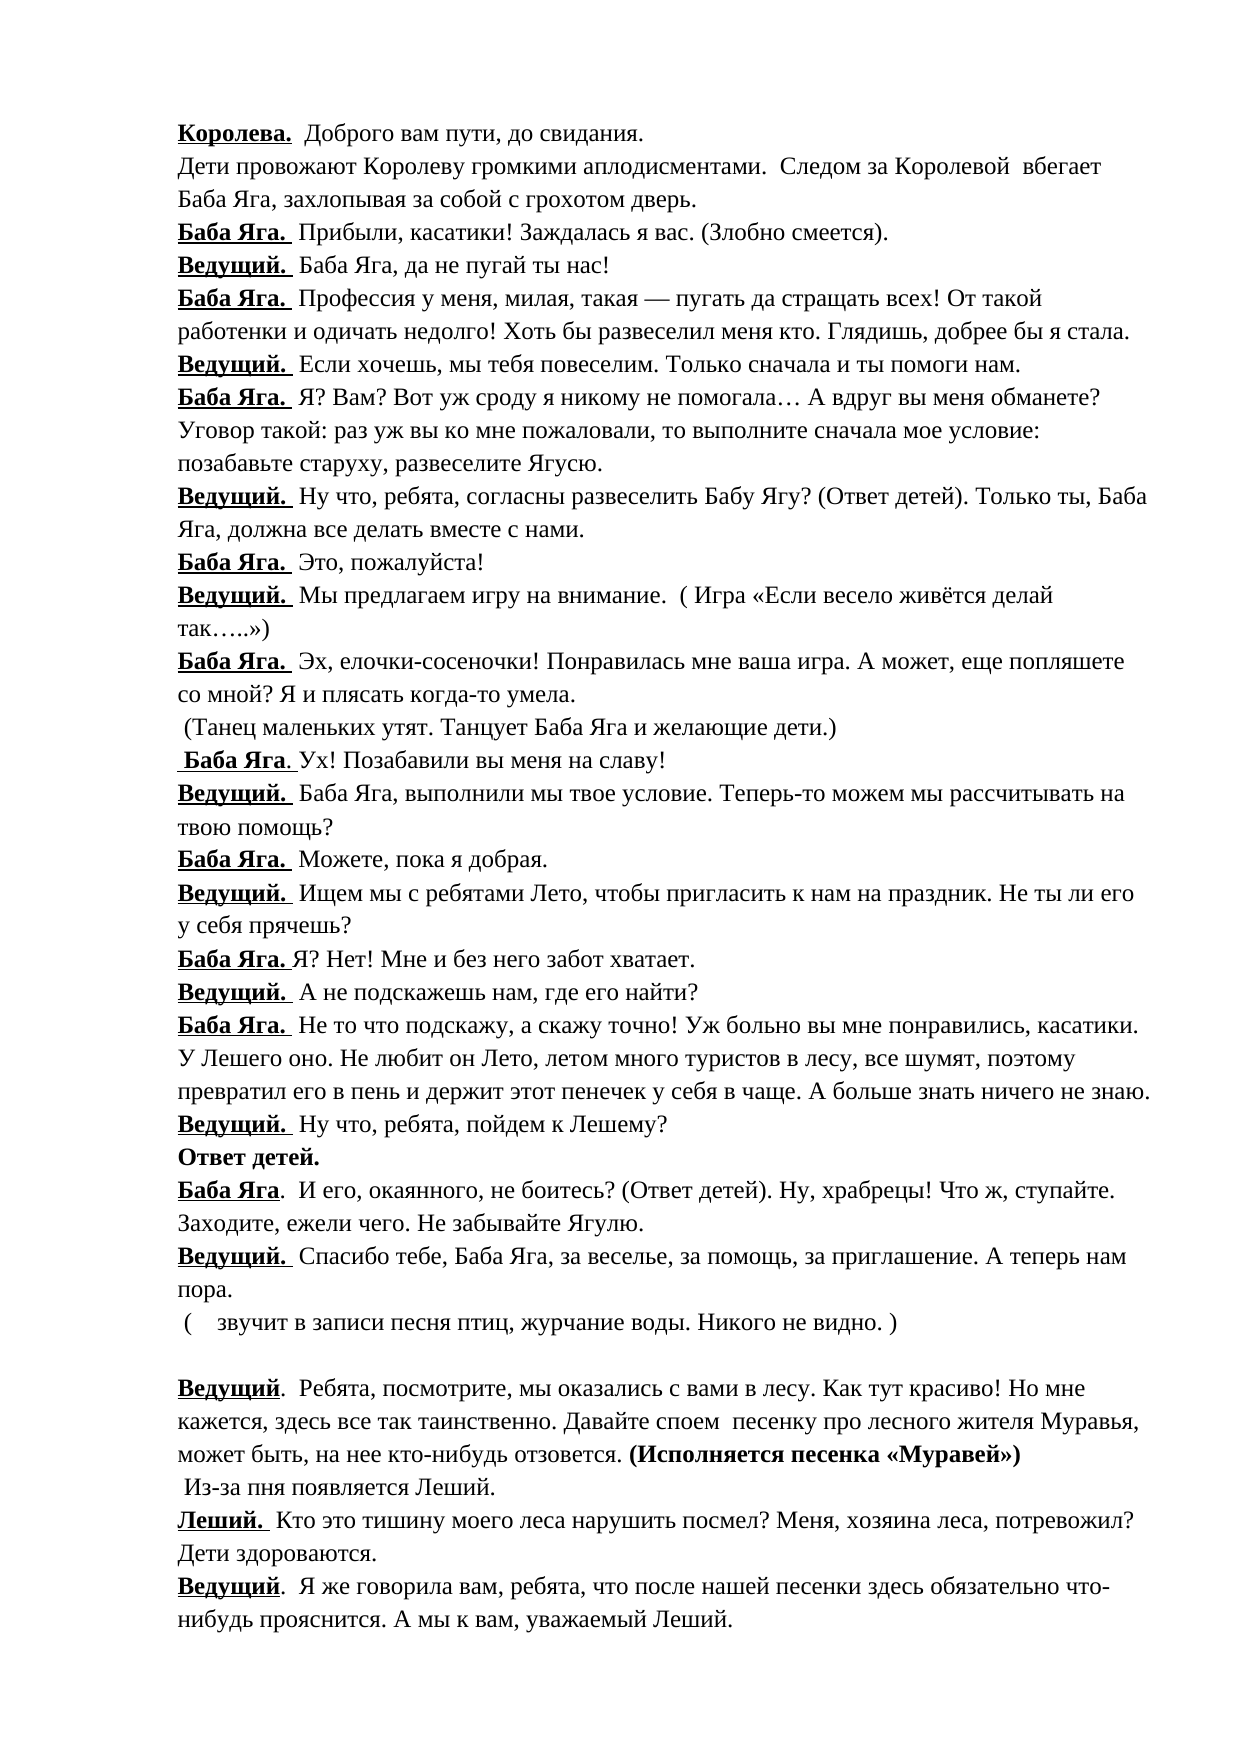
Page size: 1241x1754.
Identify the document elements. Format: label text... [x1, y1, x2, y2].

text Баба Яга. Профессия у меня, милая, такая — пугать да стращать всех! От такой работенки и одичать недолго! Хоть бы развеселил меня кто. Глядишь, добрее бы я стала. [177, 283, 1152, 345]
text Баба Яга. Не то что подскажу, а скажу точно! Уж больно вы мне понравились, касатики. У Лешего оно. Не любит он Лето, летом много туристов в лесу, все шумят, поэтому превратил его в пень и держит этот пенечек у себя в чаще. А больше знать ничего не знаю. [177, 1010, 1152, 1104]
text Ведущий. Мы предлагаем игру на внимание. ( Игра «Если весело живётся делай так…..») [177, 580, 1152, 642]
text Ведущий. Я же говорила вам, ребята, что после нашей песенки здесь обязательно что-нибудь прояснится. А мы к вам, уважаемый Леший. [177, 1571, 1152, 1633]
text Ведущий. Ну что, ребята, пойдем к Лешему? [177, 1109, 1152, 1137]
text Баба Яга. Прибыли, касатики! Заждалась я вас. (Злобно смеется). [177, 217, 1152, 246]
text (Танец маленьких утят. Танцует Баба Яга и желающие дети.) [177, 712, 1152, 741]
text Ведущий. А не подскажешь нам, где его найти? [177, 977, 1152, 1005]
text Баба Яга. Ух! Позабавили вы меня на славу! [177, 746, 1152, 774]
text Баба Яга. Это, пожалуйста! [177, 547, 1152, 576]
text Ответ детей. [177, 1142, 1152, 1171]
text Баба Яга. Я? Вам? Вот уж сроду я никому не помогала… А вдруг вы меня обманете? Уговор такой: раз уж вы ко мне пожаловали, то выполните сначала мое условие: позабавьте старуху, развеселите Ягусю. [177, 382, 1152, 477]
text Дети провожают Королеву громкими аплодисментами. Следом за Королевой вбегает Баба Яга, захлопывая за собой с грохотом дверь. [177, 151, 1152, 213]
text Ведущий. Спасибо тебе, Баба Яга, за веселье, за помощь, за приглашение. А теперь нам пора. [177, 1241, 1152, 1303]
text Дети здороваются. [177, 1538, 1152, 1567]
text Ведущий. Ребята, посмотрите, мы оказались с вами в лесу. Как тут красиво! Но мне кажется, здесь все так таинственно. Давайте споем песенку про лесного жителя Муравья, может быть, на нее кто-нибудь отзовется. (Исполняется песенка «Муравей») [177, 1373, 1152, 1468]
text Ведущий. Ищем мы с ребятами Лето, чтобы пригласить к нам на праздник. Не ты ли его у себя прячешь? [177, 878, 1152, 939]
text Баба Яга. Я? Нет! Мне и без него забот хватает. [177, 944, 1152, 972]
text Леший. Кто это тишину моего леса нарушить посмел? Меня, хозяина леса, потревожил? [177, 1505, 1152, 1534]
text Королева. Доброго вам пути, до свидания. [177, 118, 1152, 147]
text Баба Яга. Эх, елочки-сосеночки! Понравилась мне ваша игра. А может, еще попляшете со мной? Я и плясать когда-то умела. [177, 646, 1152, 708]
text Баба Яга. Можете, пока я добрая. [177, 844, 1152, 873]
text Ведущий. Ну что, ребята, согласны развеселить Бабу Ягу? (Ответ детей). Только ты, Баба Яга, должна все делать вместе с нами. [177, 481, 1152, 543]
text Баба Яга. И его, окаянного, не боитесь? (Ответ детей). Ну, храбрецы! Что ж, ступайте. Заходите, ежели чего. Не забывайте Ягулю. [177, 1175, 1152, 1237]
text ( звучит в записи песня птиц, журчание воды. Никого не видно. ) [177, 1307, 1152, 1336]
text Ведущий. Баба Яга, выполнили мы твое условие. Теперь-то можем мы рассчитывать на твою помощь? [177, 778, 1152, 840]
text Из-за пня появляется Леший. [177, 1472, 1152, 1501]
text Ведущий. Если хочешь, мы тебя повеселим. Только сначала и ты помоги нам. [177, 349, 1152, 378]
text Ведущий. Баба Яга, да не пугай ты нас! [177, 250, 1152, 279]
